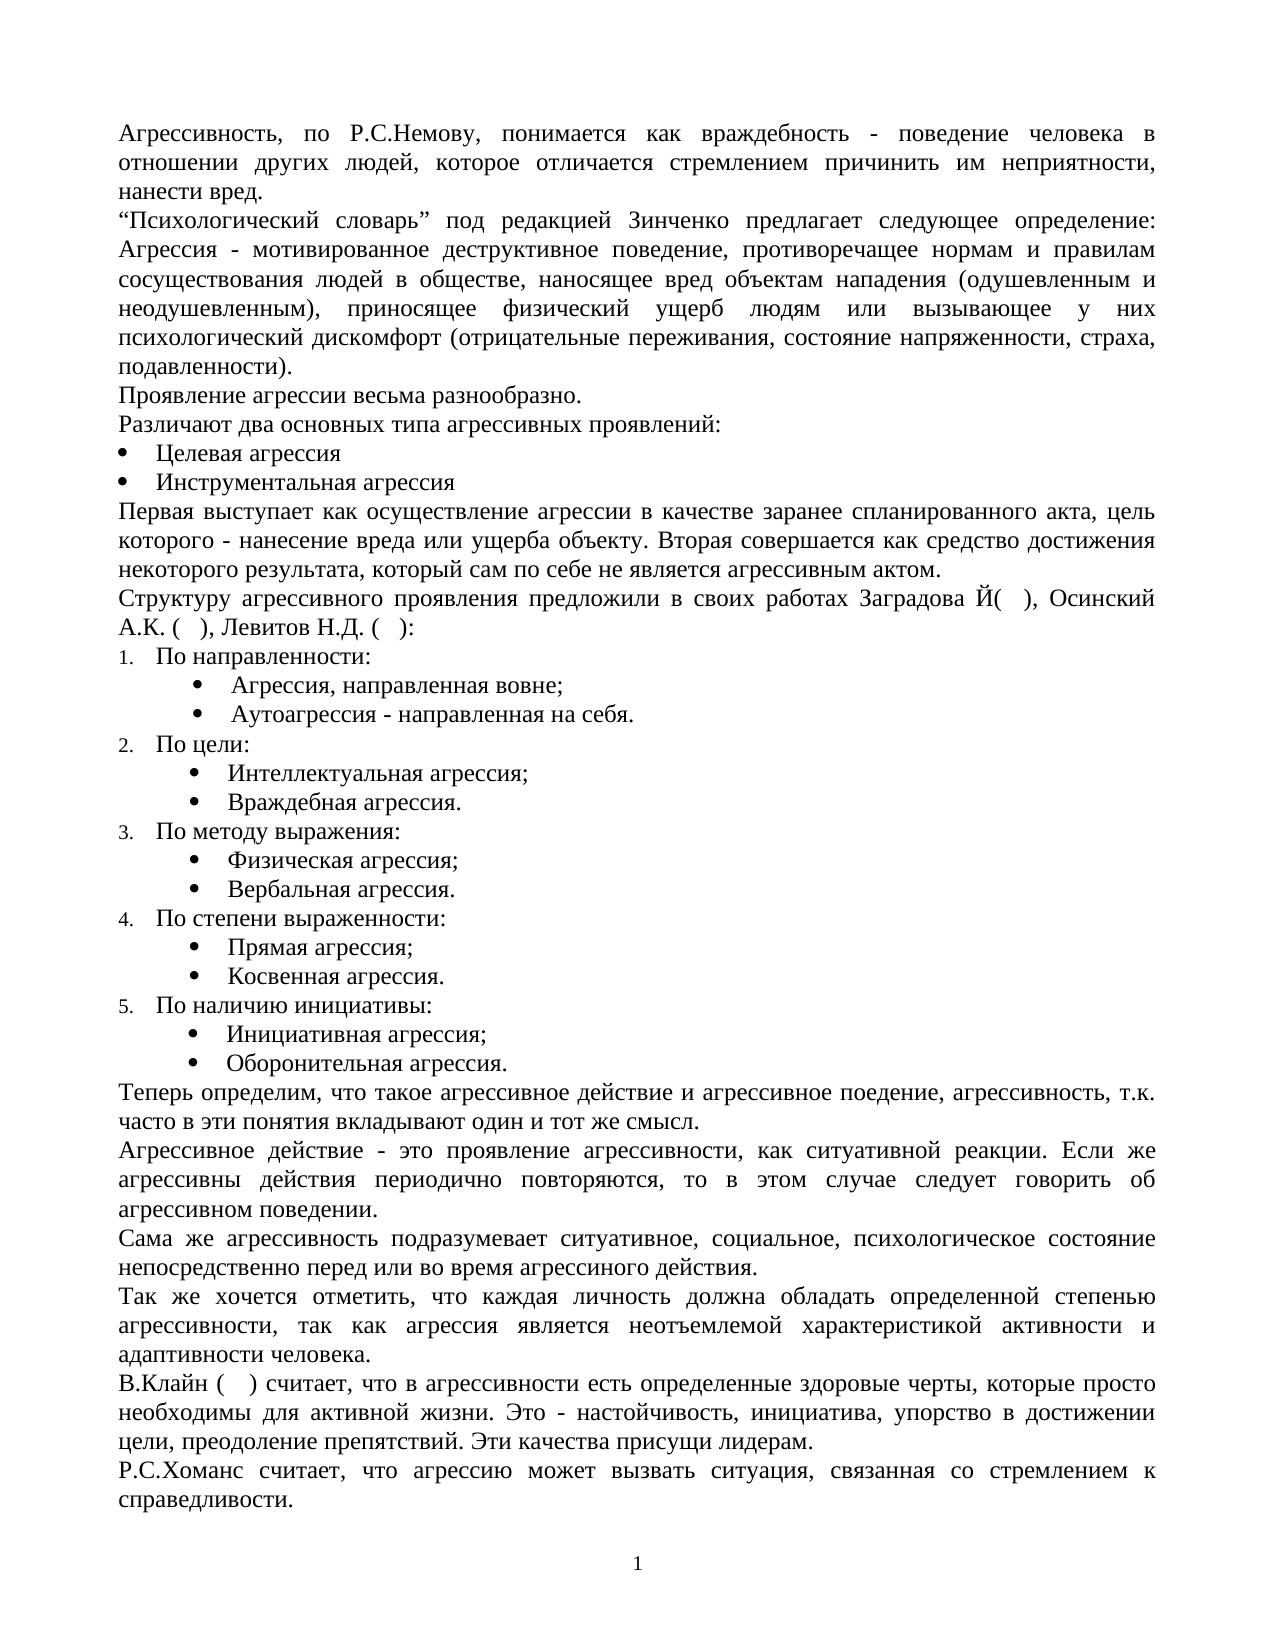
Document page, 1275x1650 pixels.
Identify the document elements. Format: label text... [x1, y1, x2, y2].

list По наличию инициативы: [118, 990, 1157, 1019]
list Оборонительная агрессия. [188, 1048, 1157, 1077]
list По методу выражения: [118, 816, 1157, 845]
list Аутоагрессия - направленная на себя. [193, 699, 1157, 728]
text Первая выступает как осуществление агрессии в качестве заранее спланированного акта, цель которого - нанесение вреда или ущерба объекту. Вторая совершается как средство достижения некоторого результата, который сам по себе не является агрессивным актом. [118, 496, 1157, 583]
list Инициативная агрессия; [188, 1019, 1157, 1048]
list Целевая агрессия [118, 438, 1157, 467]
text “Психологический словарь” под редакцией Зинченко предлагает следующее определение: Агрессия - мотивированное деструктивное поведение, противоречащее нормам и правилам сосуществования людей в обществе, наносящее вред объектам нападения (одушевленным и неодушевленным), приносящее физический ущерб людям или вызывающее у них психологический дискомфорт (отрицательные переживания, состояние напряженности, страха, подавленности). [118, 205, 1157, 380]
text Агрессивное действие - это проявление агрессивности, как ситуативной реакции. Если же агрессивны действия периодично повторяются, то в этом случае следует говорить об агрессивном поведении. [118, 1135, 1157, 1222]
text Теперь определим, что такое агрессивное действие и агрессивное поедение, агрессивность, т.к. часто в эти понятия вкладывают один и тот же смысл. [118, 1077, 1157, 1135]
list Косвенная агрессия. [190, 961, 1157, 990]
list По направленности: [118, 641, 1157, 670]
text Структуру агрессивного проявления предложили в своих работах Заградова Й( ), Осинский А.К. ( ), Левитов Н.Д. ( ): [118, 583, 1157, 641]
list Физическая агрессия; [190, 845, 1157, 874]
list Враждебная агрессия. [190, 787, 1157, 816]
text Агрессивность, по Р.С.Немову, понимается как враждебность - поведение человека в отношении других людей, которое отличается стремлением причинить им неприятности, нанести вред. [118, 118, 1157, 205]
text Сама же агрессивность подразумевает ситуативное, социальное, психологическое состояние непосредственно перед или во время агрессиного действия. [118, 1222, 1157, 1281]
list По степени выраженности: [118, 903, 1157, 932]
text Р.С.Хоманс считает, что агрессию может вызвать ситуация, связанная со стремлением к справедливости. [118, 1455, 1157, 1513]
text Различают два основных типа агрессивных проявлений: [118, 409, 1157, 438]
list По цели: [118, 728, 1157, 757]
list Прямая агрессия; [190, 932, 1157, 961]
text Проявление агрессии весьма разнообразно. [118, 380, 1157, 409]
list Вербальная агрессия. [190, 874, 1157, 903]
list Интеллектуальная агрессия; [190, 757, 1157, 787]
list Агрессия, направленная вовне; [193, 670, 1157, 699]
text В.Клайн ( ) считает, что в агрессивности есть определенные здоровые черты, которые просто необходимы для активной жизни. Это - настойчивость, инициатива, упорство в достижении цели, преодоление препятствий. Эти качества присущи лидерам. [118, 1368, 1157, 1455]
list Инструментальная агрессия [118, 467, 1157, 496]
text Так же хочется отметить, что каждая личность должна обладать определенной степенью агрессивности, так как агрессия является неотъемлемой характеристикой активности и адаптивности человека. [118, 1281, 1157, 1368]
